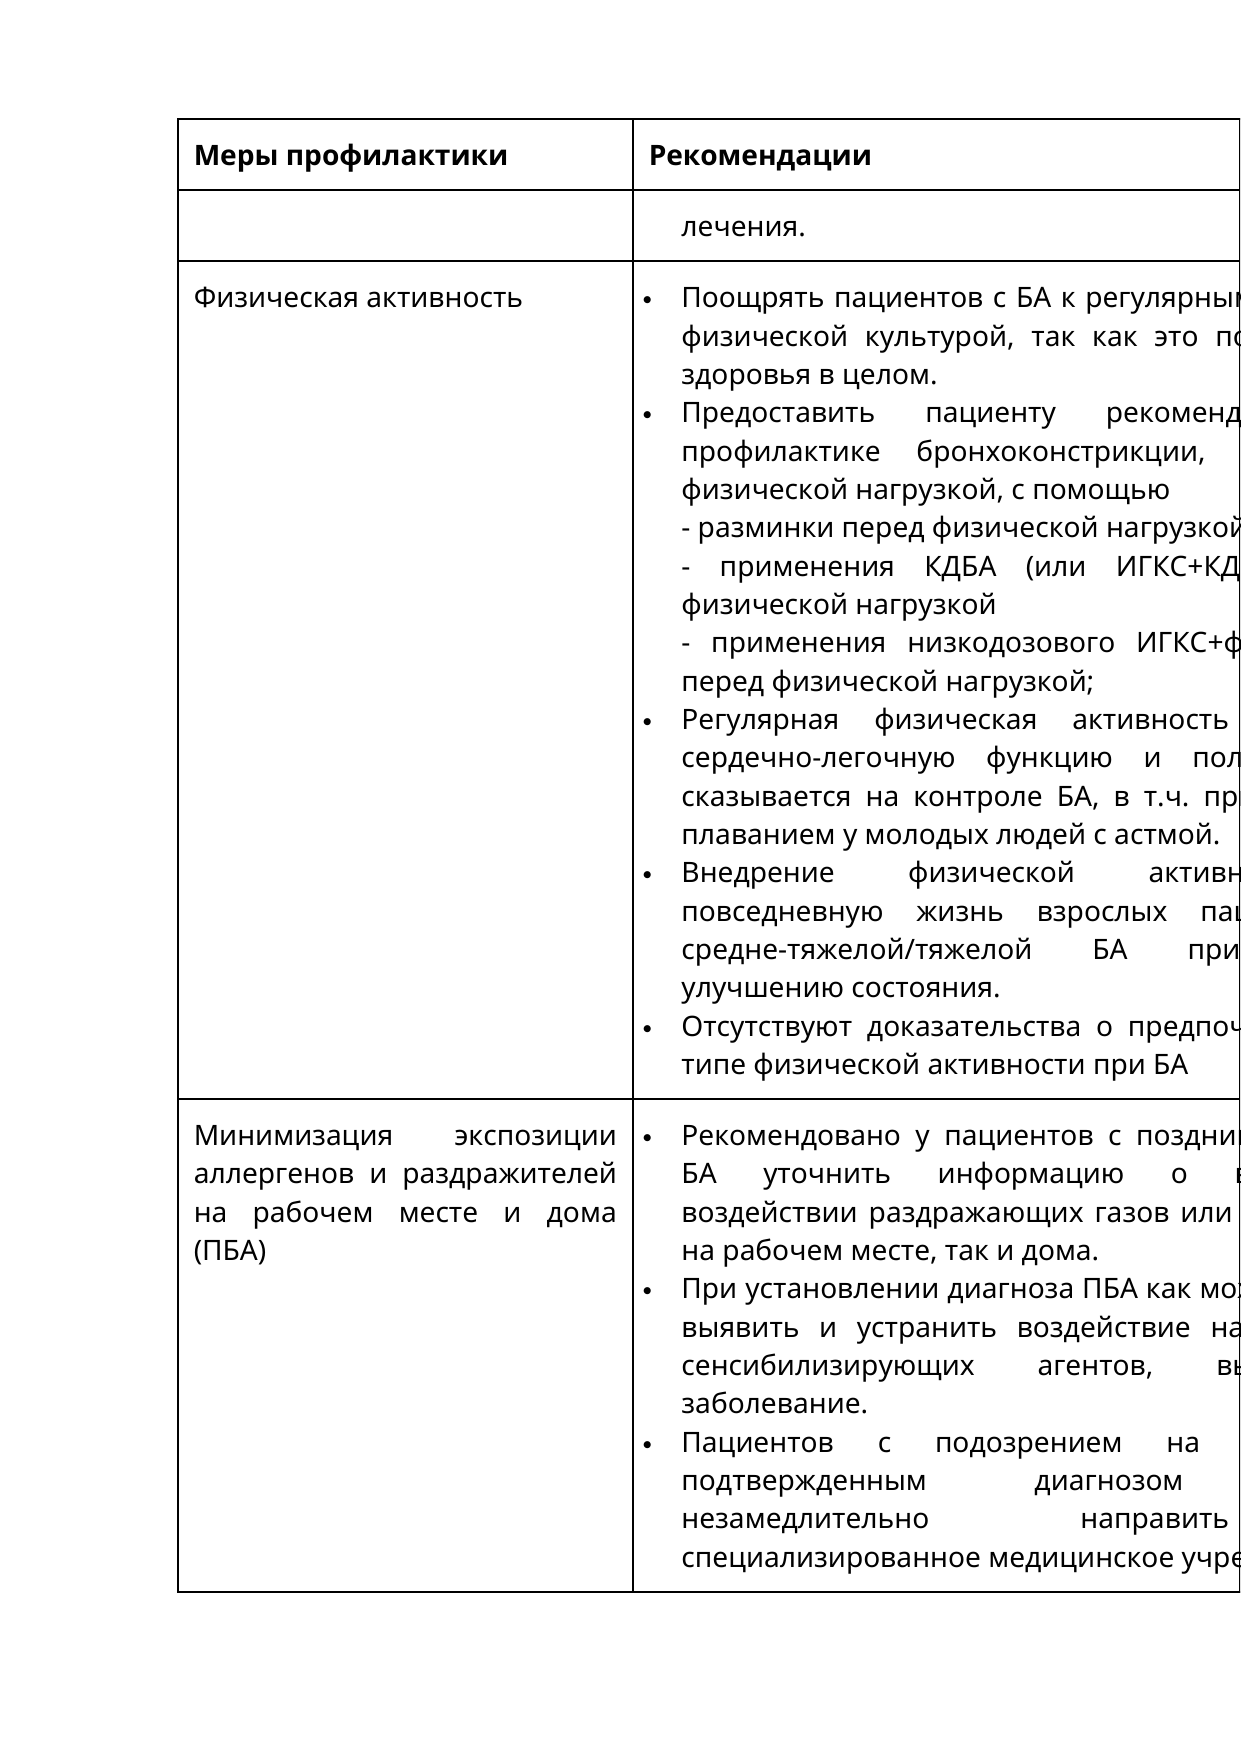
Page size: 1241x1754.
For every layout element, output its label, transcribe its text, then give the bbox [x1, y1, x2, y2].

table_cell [179, 191, 632, 260]
table_cell Рекомендовано у пациентов с поздним дебютом БА уточнить информацию о возможном воздействии раздражающих газов или частиц как на рабочем месте, так и дома. При установлении диагноза ПБА как можно скорее выявить и устранить воздействие на пациента сенсибилизирующих агентов, вызывавших заболевание. Пациентов с подозрением на ПБА или подтвержденным диагнозом следует незамедлительно направить в специализированное медицинское учреждение. [634, 1100, 1239, 1591]
table_cell Физическая активность [179, 262, 632, 1098]
table_cell Минимизация экспозиции аллергенов и раздражителей на рабочем месте и дома (ПБА) [179, 1100, 632, 1591]
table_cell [634, 191, 1239, 260]
table_header Меры профилактики [179, 120, 632, 189]
table_cell Поощрять пациентов с БА к регулярным занятиям физической культурой, так как это полезно для здоровья в целом. Предоставить пациенту рекомендации по профилактике бронхоконстрикции, вызванной физической нагрузкой, с помощью - разминки перед физической нагрузкой - применения КДБА (или ИГКС+КДБА) перед физической нагрузкой - применения низкодозового ИГКС+формотерол перед физической нагрузкой; Регулярная физическая активность улучшает сердечно-легочную функцию и положительно сказывается на контроле БА, в т.ч. при занятиях плаванием у молодых людей с астмой. Внедрение физической активности в повседневную жизнь взрослых пациентов с средне-тяжелой/тяжелой БА приводит к улучшению состояния. Отсутствуют доказательства о предпочтительном типе физической активности при БА [634, 262, 1239, 1098]
table_header Рекомендации [634, 120, 1239, 189]
